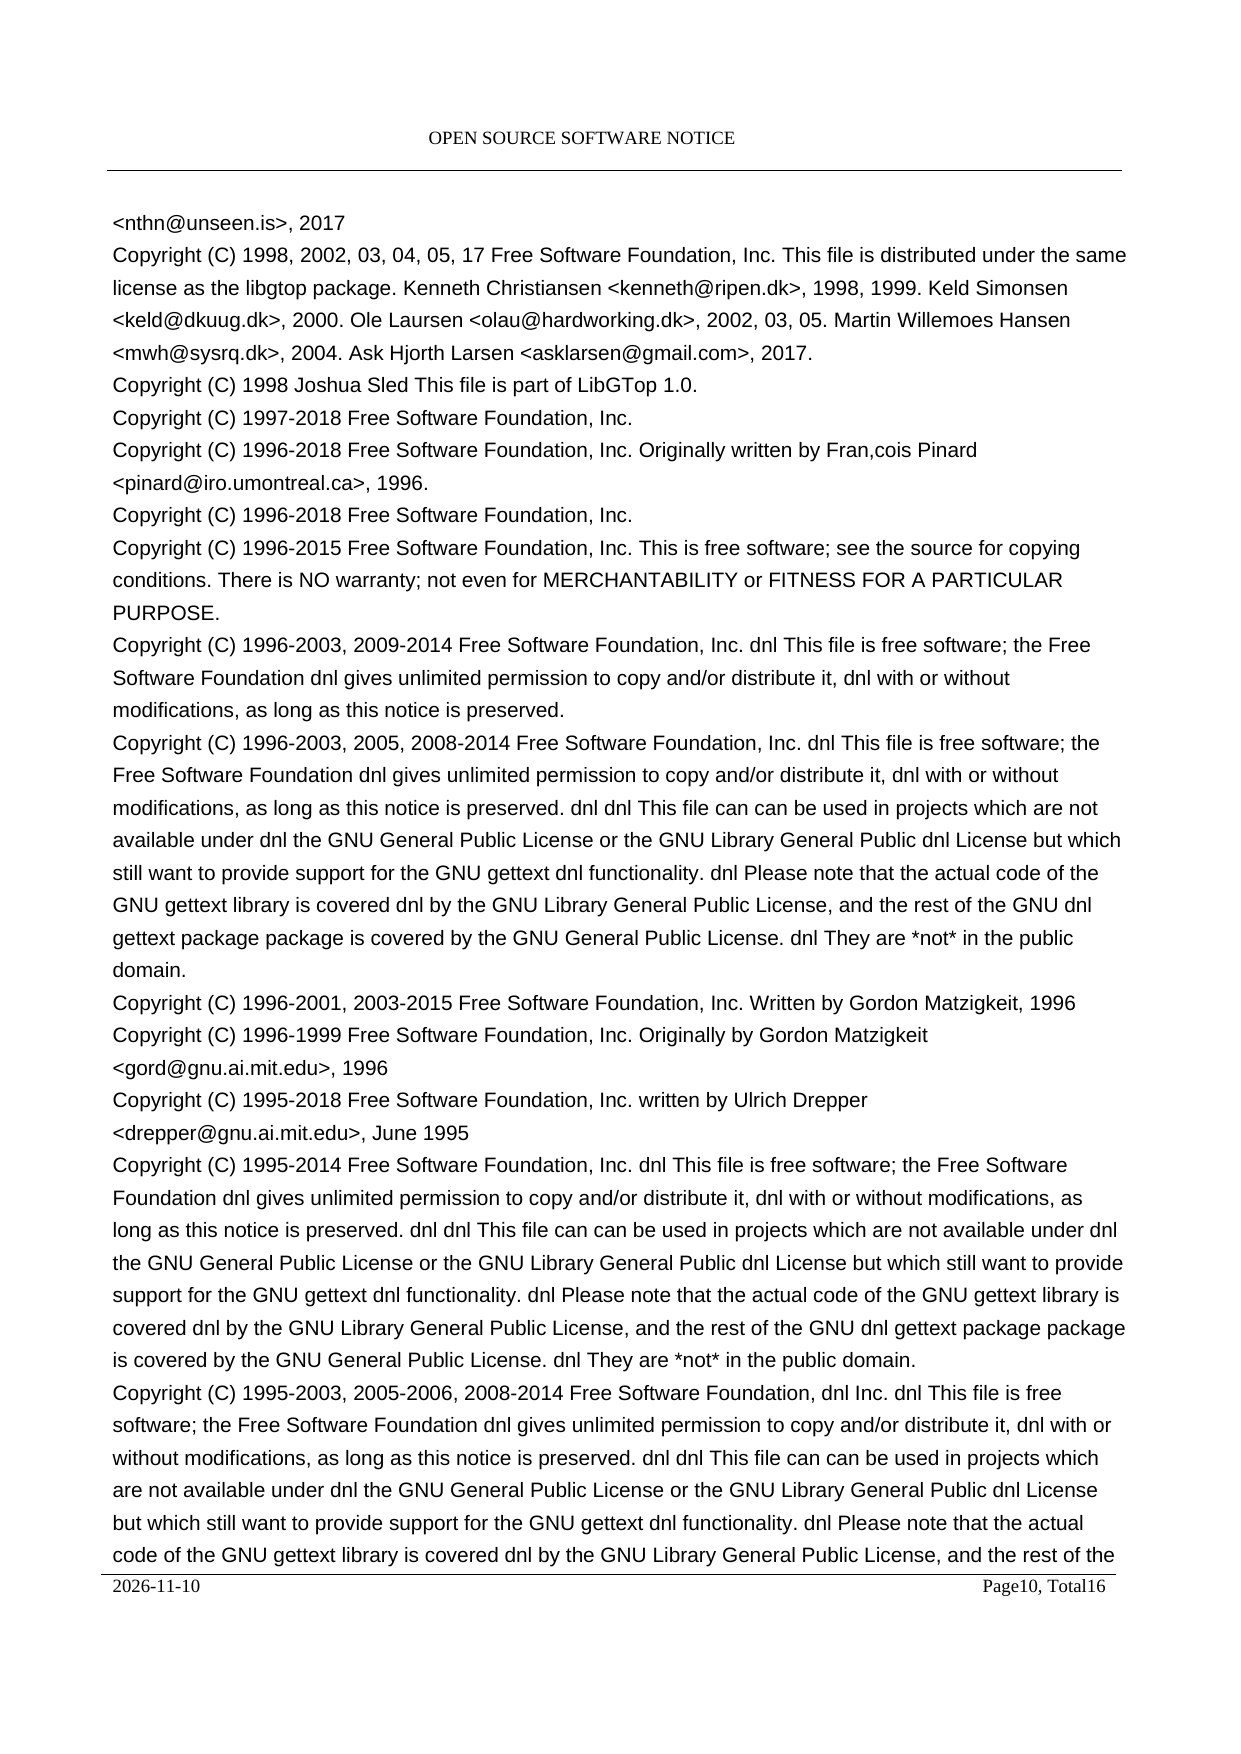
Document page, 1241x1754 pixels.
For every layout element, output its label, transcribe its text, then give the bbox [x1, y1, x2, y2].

text Copyright (C) 1997-2018 Free Software Foundation, Inc. [112, 401, 1128, 434]
text Copyright (C) 1995-2014 Free Software Foundation, Inc. dnl This file is free software; the Free Software Foundation dnl gives unlimited permission to copy and/or distribute it, dnl with or without modifications, as long as this notice is preserved. dnl dnl This file can can be used in projects which are not available under dnl the GNU General Public License or the GNU Library General Public dnl License but which still want to provide support for the GNU gettext dnl functionality. dnl Please note that the actual code of the GNU gettext library is covered dnl by the GNU Library General Public License, and the rest of the GNU dnl gettext package package is covered by the GNU General Public License. dnl They are *not* in the public domain. [112, 1149, 1128, 1376]
text Copyright (C) 1995-2018 Free Software Foundation, Inc. written by Ulrich Drepper <drepper@gnu.ai.mit.edu>, June 1995 [112, 1084, 1128, 1149]
text Copyright (C) 1996-2018 Free Software Foundation, Inc. Originally written by Fran,cois Pinard <pinard@iro.umontreal.ca>, 1996. [112, 434, 1128, 499]
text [112, 1376, 1128, 1571]
text Copyright (C) 1996-2018 Free Software Foundation, Inc. [112, 499, 1128, 531]
text Copyright (C) 1996-2003, 2009-2014 Free Software Foundation, Inc. dnl This file is free software; the Free Software Foundation dnl gives unlimited permission to copy and/or distribute it, dnl with or without modifications, as long as this notice is preserved. [112, 629, 1128, 726]
text Copyright (C) 1998 Joshua Sled This file is part of LibGTop 1.0. [112, 369, 1128, 401]
text Copyright (C) 1996-2003, 2005, 2008-2014 Free Software Foundation, Inc. dnl This file is free software; the Free Software Foundation dnl gives unlimited permission to copy and/or distribute it, dnl with or without modifications, as long as this notice is preserved. dnl dnl This file can can be used in projects which are not available under dnl the GNU General Public License or the GNU Library General Public dnl License but which still want to provide support for the GNU gettext dnl functionality. dnl Please note that the actual code of the GNU gettext library is covered dnl by the GNU Library General Public License, and the rest of the GNU dnl gettext package package is covered by the GNU General Public License. dnl They are *not* in the public domain. [112, 726, 1128, 986]
text Copyright (C) 1996-2015 Free Software Foundation, Inc. This is free software; see the source for copying conditions. There is NO warranty; not even for MERCHANTABILITY or FITNESS FOR A PARTICULAR PURPOSE. [112, 531, 1128, 629]
text Copyright (C) 1998, 2002, 03, 04, 05, 17 Free Software Foundation, Inc. This file is distributed under the same license as the libgtop package. Kenneth Christiansen <kenneth@ripen.dk>, 1998, 1999. Keld Simonsen <keld@dkuug.dk>, 2000. Ole Laursen <olau@hardworking.dk>, 2002, 03, 05. Martin Willemoes Hansen <mwh@sysrq.dk>, 2004. Ask Hjorth Larsen <asklarsen@gmail.com>, 2017. [112, 239, 1128, 369]
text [112, 206, 1128, 239]
text Copyright (C) 1996-2001, 2003-2015 Free Software Foundation, Inc. Written by Gordon Matzigkeit, 1996 [112, 986, 1128, 1019]
text Copyright (C) 1996-1999 Free Software Foundation, Inc. Originally by Gordon Matzigkeit <gord@gnu.ai.mit.edu>, 1996 [112, 1019, 1128, 1084]
